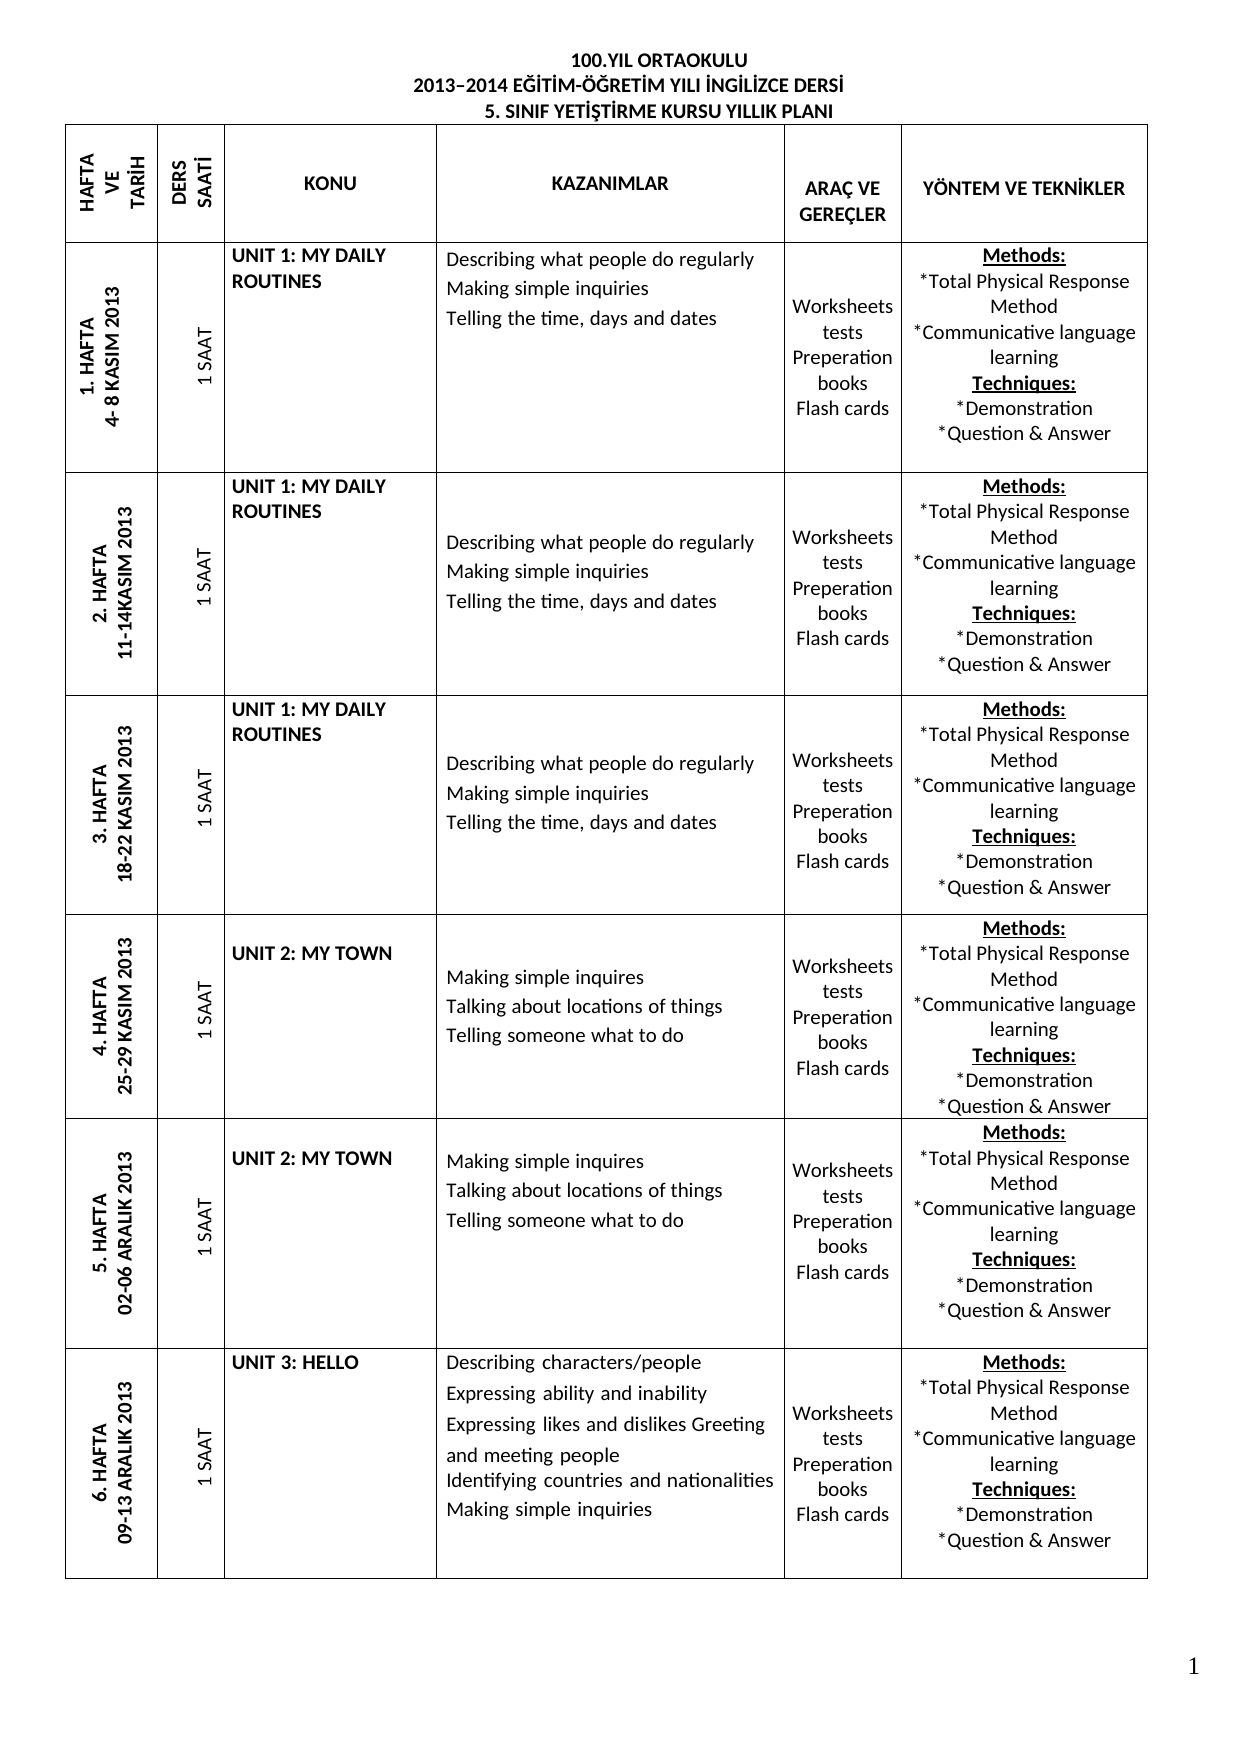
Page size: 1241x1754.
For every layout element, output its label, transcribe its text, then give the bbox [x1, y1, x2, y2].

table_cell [785, 1349, 901, 1578]
table_cell Describing what people do regularly Making simple inquiries Telling the time, days and dates [437, 243, 784, 472]
table_cell Making simple inquires Talking about locations of things Telling someone what to do [437, 915, 784, 1118]
table_cell UNIT 1: MY DAILY ROUTINES [225, 243, 436, 472]
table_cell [902, 1349, 1147, 1578]
table_cell 1 SAAT [158, 1349, 224, 1578]
table_cell Methods: *Total Physical Response Method *Communicative language learning Techniques: *Demonstration *Question & Answer [902, 915, 1147, 1118]
table_cell Describing what people do regularly Making simple inquiries Telling the time, days and dates [437, 696, 784, 914]
table_cell UNIT 2: MY TOWN [225, 1119, 436, 1348]
table_header DERS SAATİ [158, 125, 224, 242]
table_cell 4. HAFTA 25-29 KASIM 2013 [66, 915, 157, 1118]
table_header ARAÇ VE GEREÇLER [785, 125, 901, 242]
subtitle 2013–2014 EĞİTİM-ÖĞRETİM YILI İNGİLİZCE DERSİ [339, 73, 1200, 98]
table_cell Worksheets tests Preperation books Flash cards [785, 696, 901, 914]
table_cell UNIT 2: MY TOWN [225, 915, 436, 1118]
table_cell Worksheets tests Preperation books Flash cards [785, 915, 901, 1118]
table_cell Worksheets tests Preperation books Flash cards [785, 1119, 901, 1348]
table_cell Worksheets tests Preperation books Flash cards [785, 473, 901, 695]
table_cell Worksheets tests Preperation books Flash cards [785, 243, 901, 472]
table_cell 1 SAAT [158, 243, 224, 472]
table_cell UNIT 1: MY DAILY ROUTINES [225, 473, 436, 695]
table_cell 1 SAAT [158, 915, 224, 1118]
table_cell UNIT 1: MY DAILY ROUTINES [225, 696, 436, 914]
table_header KAZANIMLAR [437, 125, 784, 242]
table_cell 6. HAFTA 09-13 ARALIK 2013 [66, 1349, 157, 1578]
table_header KONU [225, 125, 436, 242]
table_cell 3. HAFTA 18-22 KASIM 2013 [66, 696, 157, 914]
table_cell 1. HAFTA 4- 8 KASIM 2013 [66, 243, 157, 472]
table_header YÖNTEM VE TEKNİKLER [902, 125, 1147, 242]
table_cell 5. HAFTA 02-06 ARALIK 2013 [66, 1119, 157, 1348]
table_cell 1 SAAT [158, 473, 224, 695]
table_cell Methods: *Total Physical Response Method *Communicative language learning Techniques: *Demonstration *Question & Answer [902, 243, 1147, 472]
subtitle 100.YIL ORTAOKULU [118, 47, 1200, 73]
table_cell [437, 1349, 784, 1578]
table_cell 1 SAAT [158, 696, 224, 914]
table_cell Methods: *Total Physical Response Method *Communicative language learning Techniques: *Demonstration *Question & Answer [902, 473, 1147, 695]
table_cell UNIT 3: HELLO [225, 1349, 436, 1578]
table_cell Methods: *Total Physical Response Method *Communicative language learning Techniques: *Demonstration *Question & Answer [902, 1119, 1147, 1348]
table_cell 2. HAFTA 11-14KASIM 2013 [66, 473, 157, 695]
table_cell Methods: *Total Physical Response Method *Communicative language learning Techniques: *Demonstration *Question & Answer [902, 696, 1147, 914]
table_cell Making simple inquires Talking about locations of things Telling someone what to do [437, 1119, 784, 1348]
subtitle 5. SINIF YETİŞTİRME KURSU YILLIK PLANI [118, 98, 1200, 123]
table_cell Describing what people do regularly Making simple inquiries Telling the time, days and dates [437, 473, 784, 695]
table_header HAFTA VE TARİH [66, 125, 157, 242]
table_cell 1 SAAT [158, 1119, 224, 1348]
